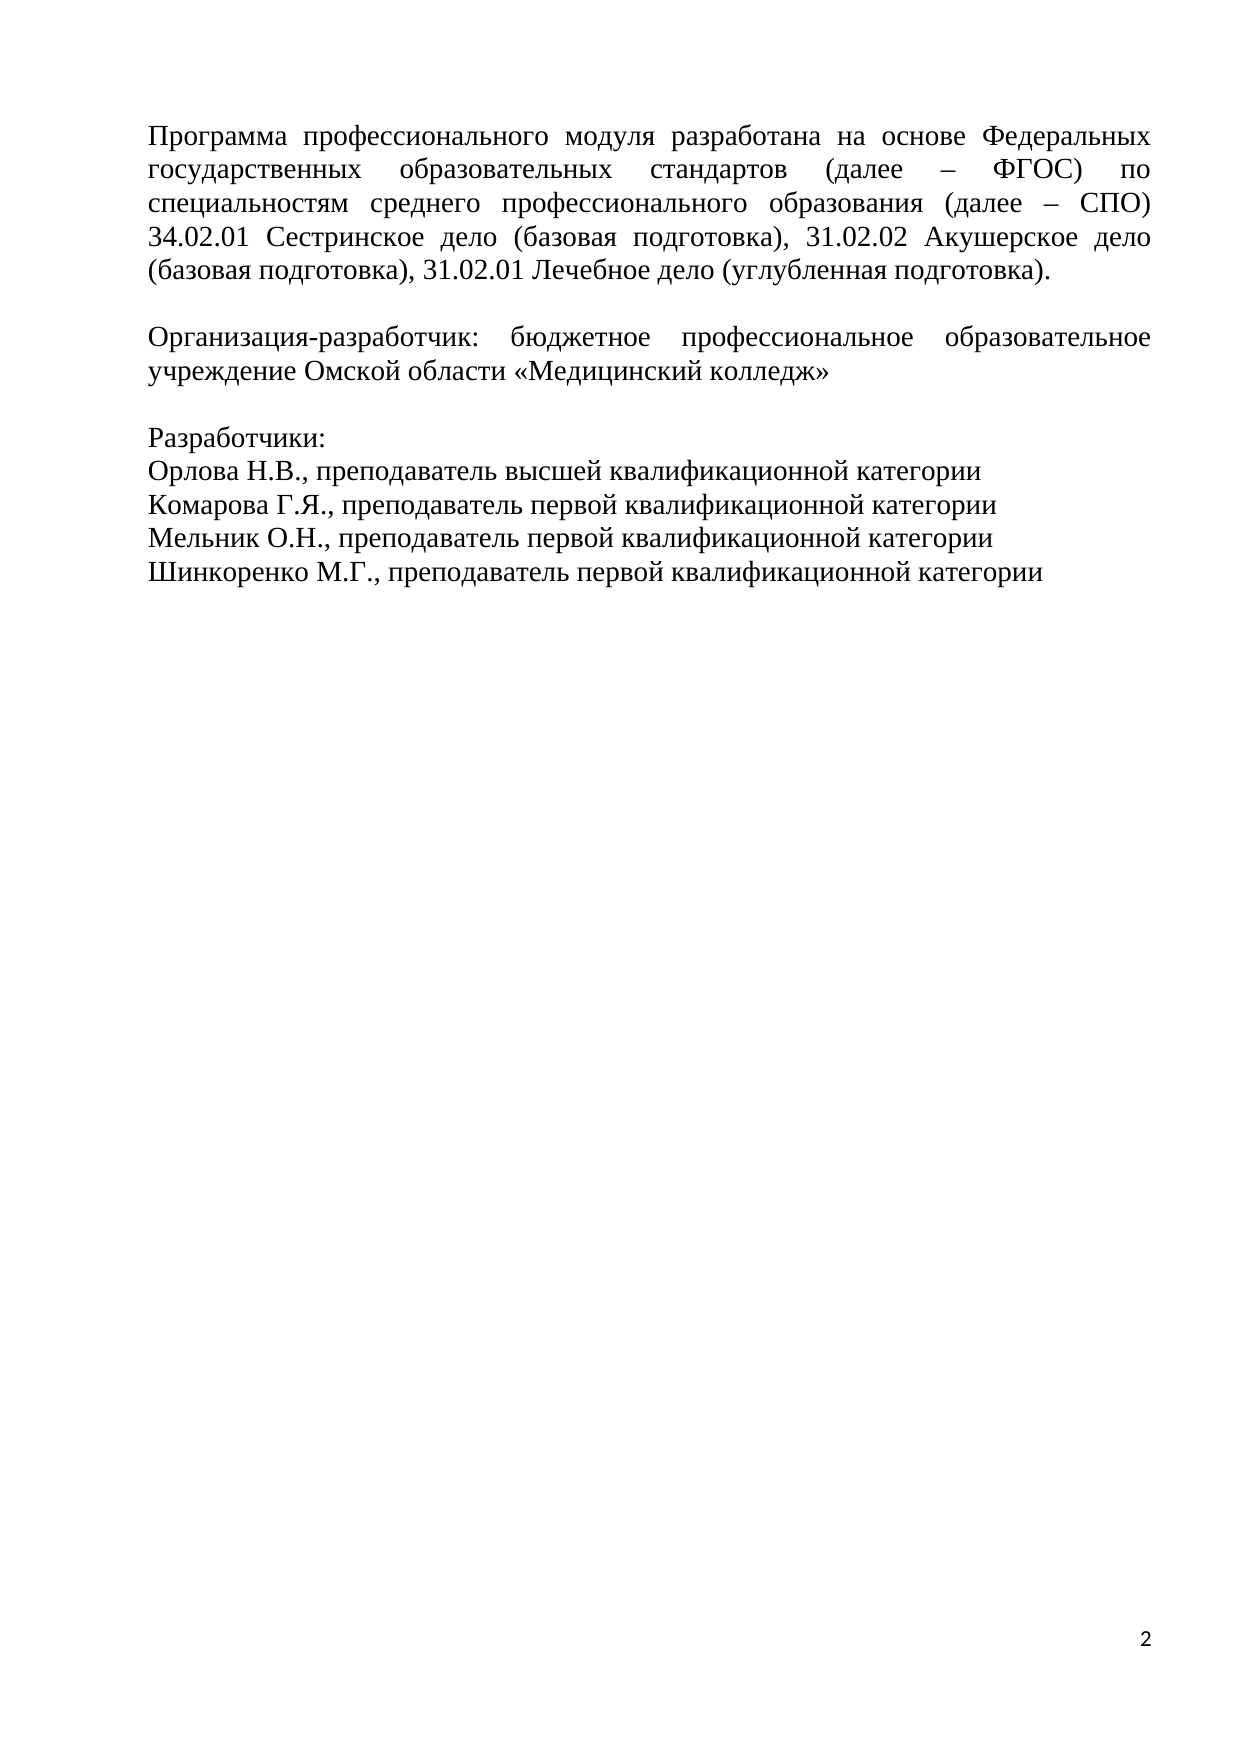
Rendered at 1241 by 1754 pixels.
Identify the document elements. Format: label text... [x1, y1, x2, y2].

text Организация-разработчик: бюджетное профессиональное образовательное учреждение Омской области «Медицинский колледж» [148, 319, 1152, 386]
text Орлова Н.В., преподаватель высшей квалификационной категории [148, 453, 1152, 487]
text Программа профессионального модуля разработана на основе Федеральных государственных образовательных стандартов (далее – ФГОС) по специальностям среднего профессионального образования (далее – СПО) 34.02.01 Cестринское дело (базовая подготовка), 31.02.02 Акушерское дело (базовая подготовка), 31.02.01 Лечебное дело (углубленная подготовка). [148, 118, 1152, 286]
text Разработчики: [148, 420, 1152, 453]
text Мельник О.Н., преподаватель первой квалификационной категории [148, 521, 1152, 554]
text Шинкоренко М.Г., преподаватель первой квалификационной категории [148, 554, 1152, 588]
text Комарова Г.Я., преподаватель первой квалификационной категории [148, 487, 1152, 521]
